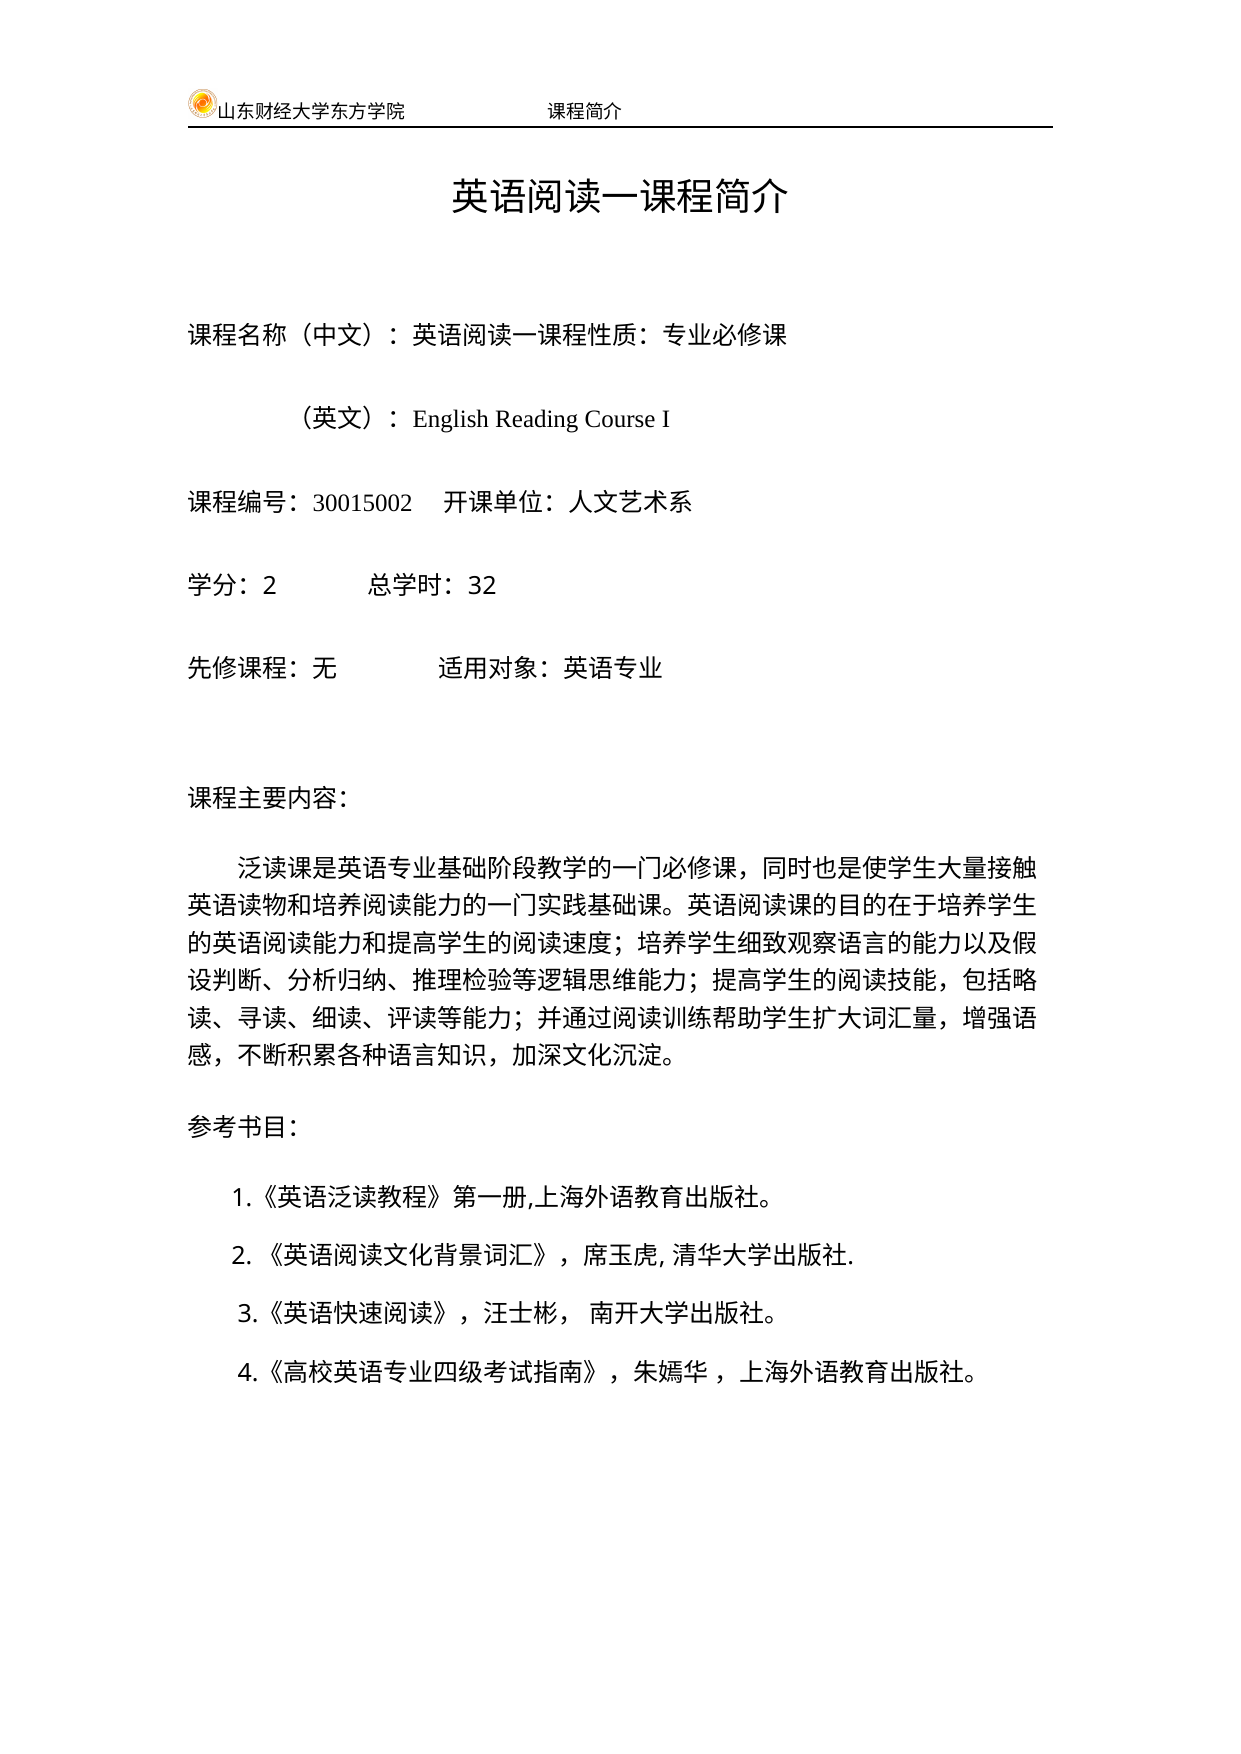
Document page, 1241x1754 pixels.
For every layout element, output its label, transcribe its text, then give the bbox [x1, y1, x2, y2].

text 2. 《英语阅读文化背景词汇》，席玉虎, 清华大学出版社. [187, 1234, 1053, 1272]
text 学分：2 总学时：32 [187, 551, 1053, 616]
text 课程主要内容： [187, 764, 1053, 829]
text 4.《高校英语专业四级考试指南》，朱嫣华 ，上海外语教育出版社。 [187, 1351, 1053, 1388]
text 课程名称（中文）：英语阅读一课程性质：专业必修课 [187, 301, 1053, 366]
text 1.《英语泛读教程》第一册,上海外语教育出版社。 [187, 1176, 1053, 1213]
text 先修课程：无 适用对象：英语专业 [187, 634, 1053, 699]
text 3.《英语快速阅读》，汪士彬， 南开大学出版社。 [187, 1293, 1053, 1330]
text 参考书目： [187, 1093, 1053, 1158]
text 英语阅读一课程简介 [187, 162, 1053, 227]
text 课程编号：30015002 开课单位：人文艺术系 [187, 468, 1053, 533]
text （英文）：English Reading Course I [187, 384, 1053, 449]
picture [187, 88, 218, 119]
text 泛读课是英语专业基础阶段教学的一门必修课，同时也是使学生大量接触英语读物和培养阅读能力的一门实践基础课。英语阅读课的目的在于培养学生的英语阅读能力和提高学生的阅读速度；培养学生细致观察语言的能力以及假设判断、分析归纳、推理检验等逻辑思维能力；提高学生的阅读技能，包括略读、寻读、细读、评读等能力；并通过阅读训练帮助学生扩大词汇量，增强语感，不断积累各种语言知识，加深文化沉淀。 [187, 847, 1053, 1072]
